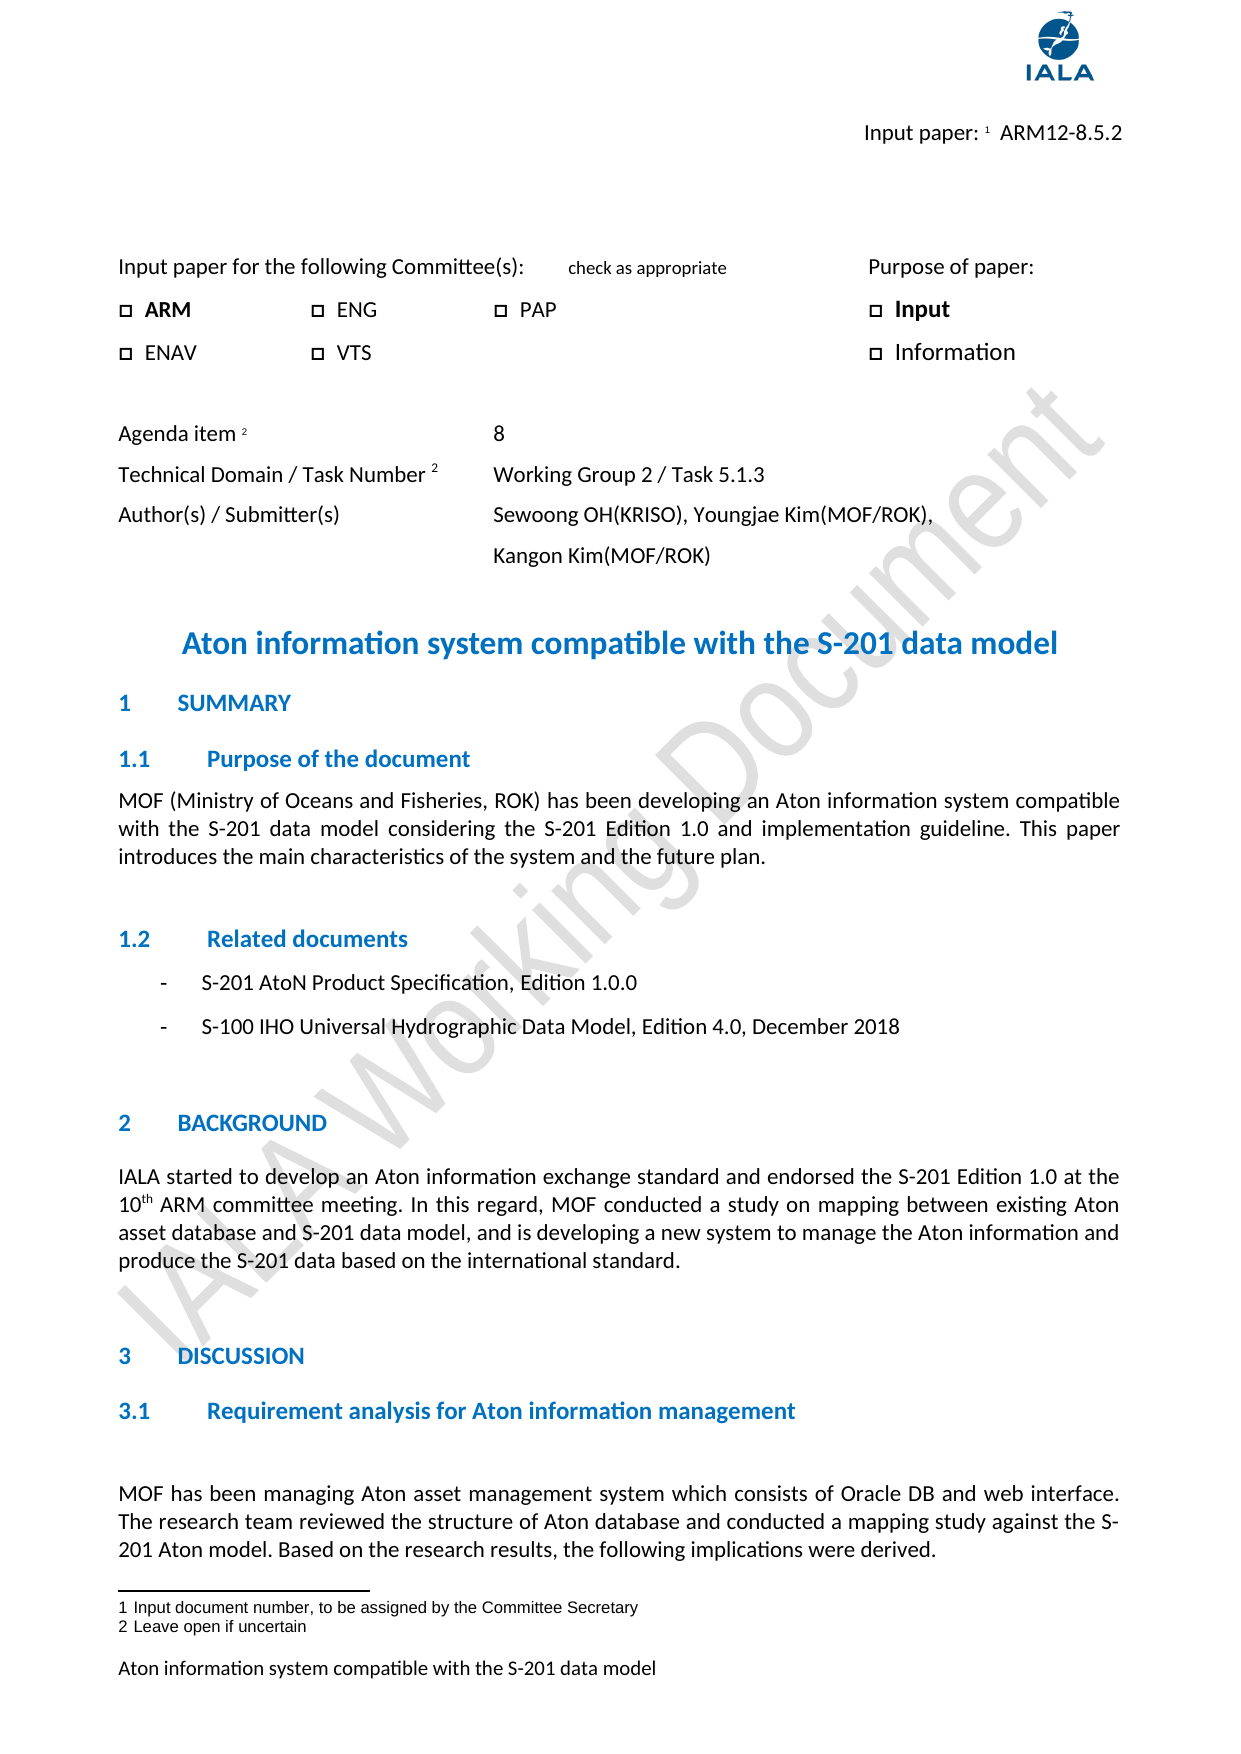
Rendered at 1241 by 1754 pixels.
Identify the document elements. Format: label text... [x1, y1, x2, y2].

subtitle Summary [118, 688, 1122, 718]
text □ ENAV □ VTS □ Information [118, 336, 1122, 366]
subtitle Background [118, 1107, 1122, 1137]
subtitle Purpose of the document [118, 743, 1122, 774]
text Agenda item 8 [118, 419, 1122, 447]
text Technical Domain / Task Number 2 Working Group 2 / Task 5.1.3 [118, 460, 1122, 488]
text MOF (Ministry of Oceans and Fisheries, ROK) has been developing an Aton information system compatible with the S-201 data model considering the S-201 Edition 1.0 and implementation guideline. This paper introduces the main characteristics of the system and the future plan. [118, 786, 1122, 870]
list S-100 IHO Universal Hydrographic Data Model, Edition 4.0, December 2018 [160, 1010, 1122, 1041]
text Author(s) / Submitter(s) Sewoong OH(KRISO), Youngjae Kim(MOF/ROK), [118, 500, 1122, 528]
text □ ARM □ ENG □ PAP □ Input [118, 293, 1122, 323]
list S-201 AtoN Product Specification, Edition 1.0.0 [160, 966, 1122, 997]
text Input paper for the following Committee(s): check as appropriate Purpose of paper: [118, 252, 1122, 280]
picture [1011, 3, 1106, 96]
text Input paper: ARM12-8.5.2 [118, 118, 1122, 146]
title Aton information system compatible with the S-201 data model [118, 622, 1122, 663]
subtitle Discussion [118, 1340, 1122, 1370]
text MOF has been managing Aton asset management system which consists of Oracle DB and web interface. The research team reviewed the structure of Aton database and conducted a mapping study against the S-201 Aton model. Based on the research results, the following implications were derived. [118, 1479, 1122, 1563]
text Kangon Kim(MOF/ROK) [118, 541, 1122, 569]
text IALA started to develop an Aton information exchange standard and endorsed the S-201 Edition 1.0 at the 10th ARM committee meeting. In this regard, MOF conducted a study on mapping between existing Aton asset database and S-201 data model, and is developing a new system to manage the Aton information and produce the S-201 data based on the international standard. [118, 1162, 1122, 1274]
subtitle Requirement analysis for Aton information management [118, 1395, 1122, 1426]
subtitle Related documents [118, 923, 1122, 954]
